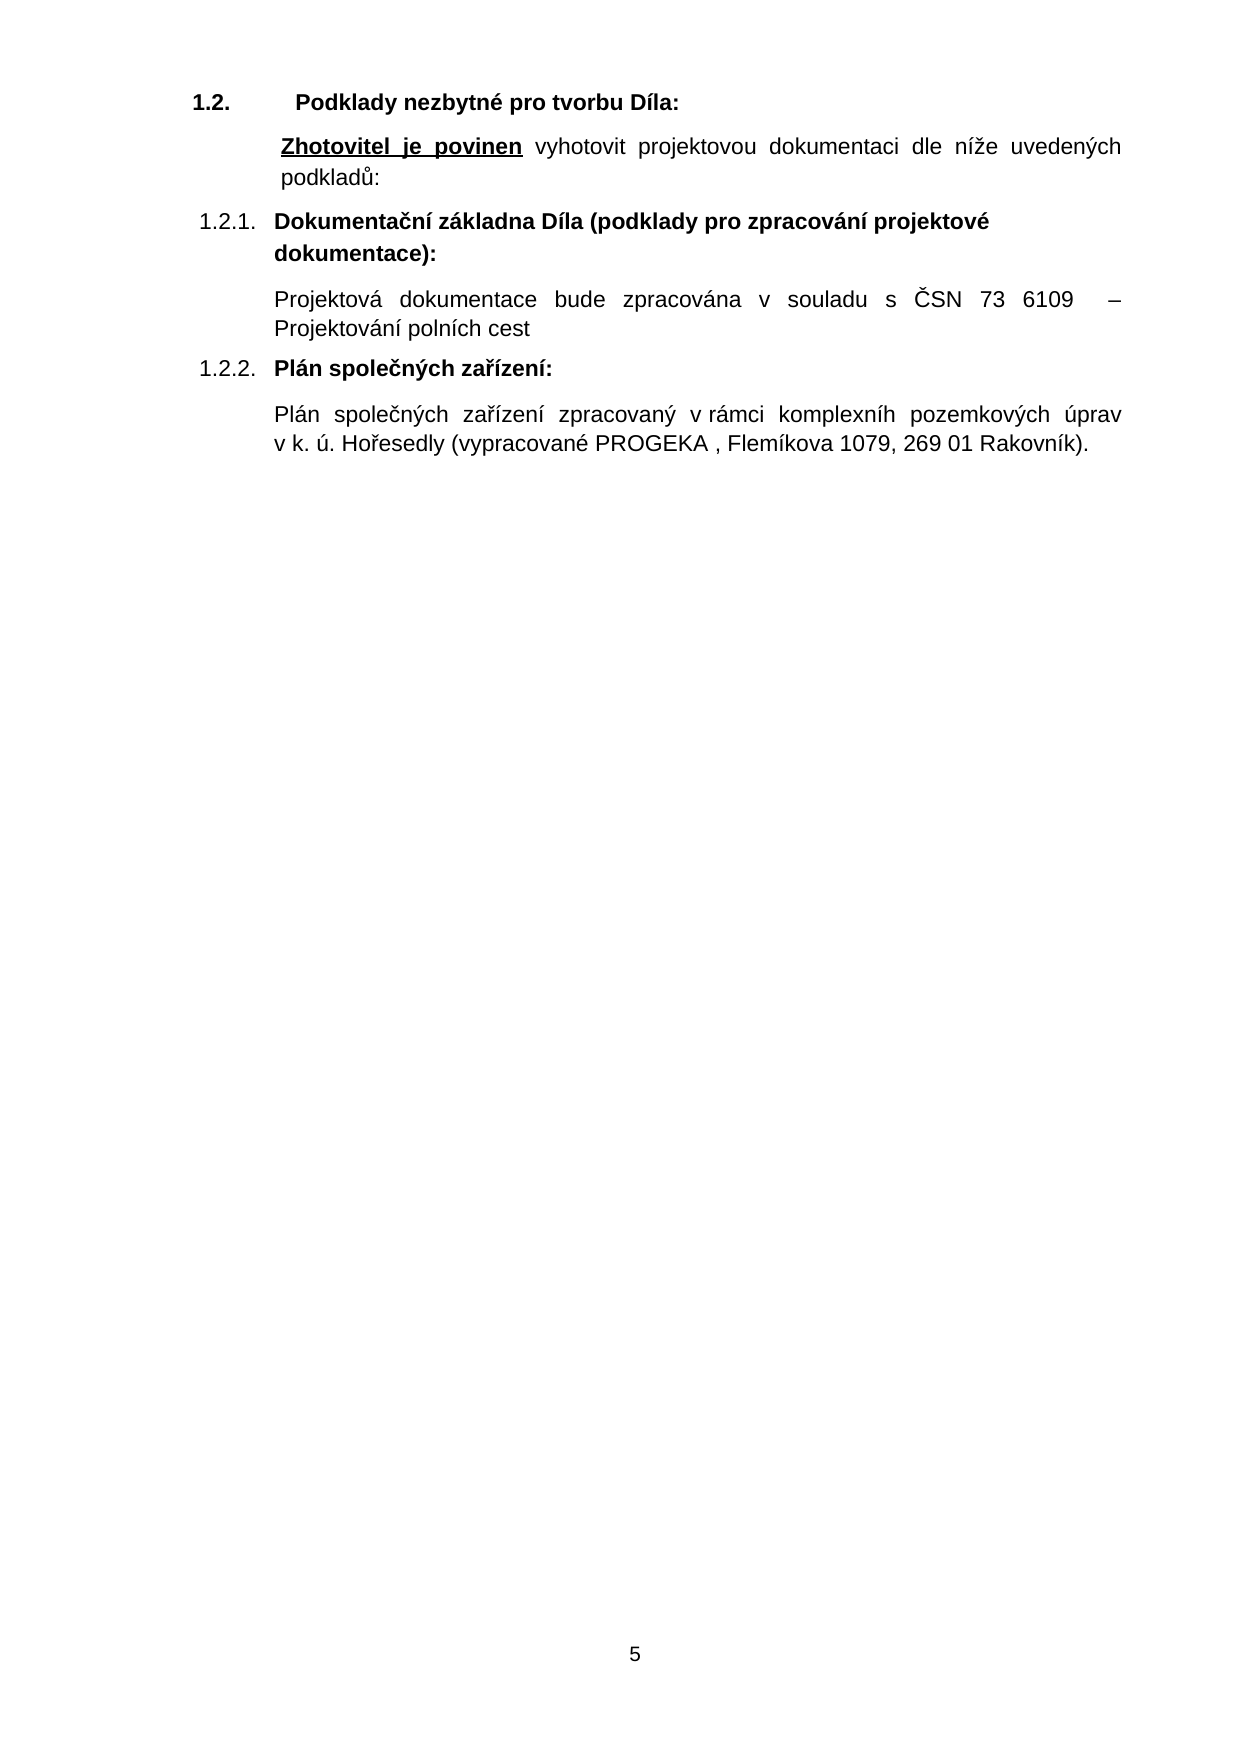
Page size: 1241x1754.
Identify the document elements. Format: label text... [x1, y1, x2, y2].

text Projektová dokumentace bude zpracována v souladu s ČSN 73 6109 – Projektování polních cest [274, 284, 1122, 342]
list Zhotovitel je povinen vyhotovit projektovou dokumentaci dle níže uvedených podkladů: [281, 133, 1122, 191]
list Dokumentační základna Díla (podklady pro zpracování projektové dokumentace): [199, 208, 1122, 266]
list Plán společných zařízení: [199, 355, 1122, 381]
list Podklady nezbytné pro tvorbu Díla: [192, 89, 1122, 115]
text Plán společných zařízení zpracovaný v rámci komplexníh pozemkových úprav v k. ú. Hořesedly (vypracované PROGEKA , Flemíkova 1079, 269 01 Rakovník). [274, 399, 1122, 457]
